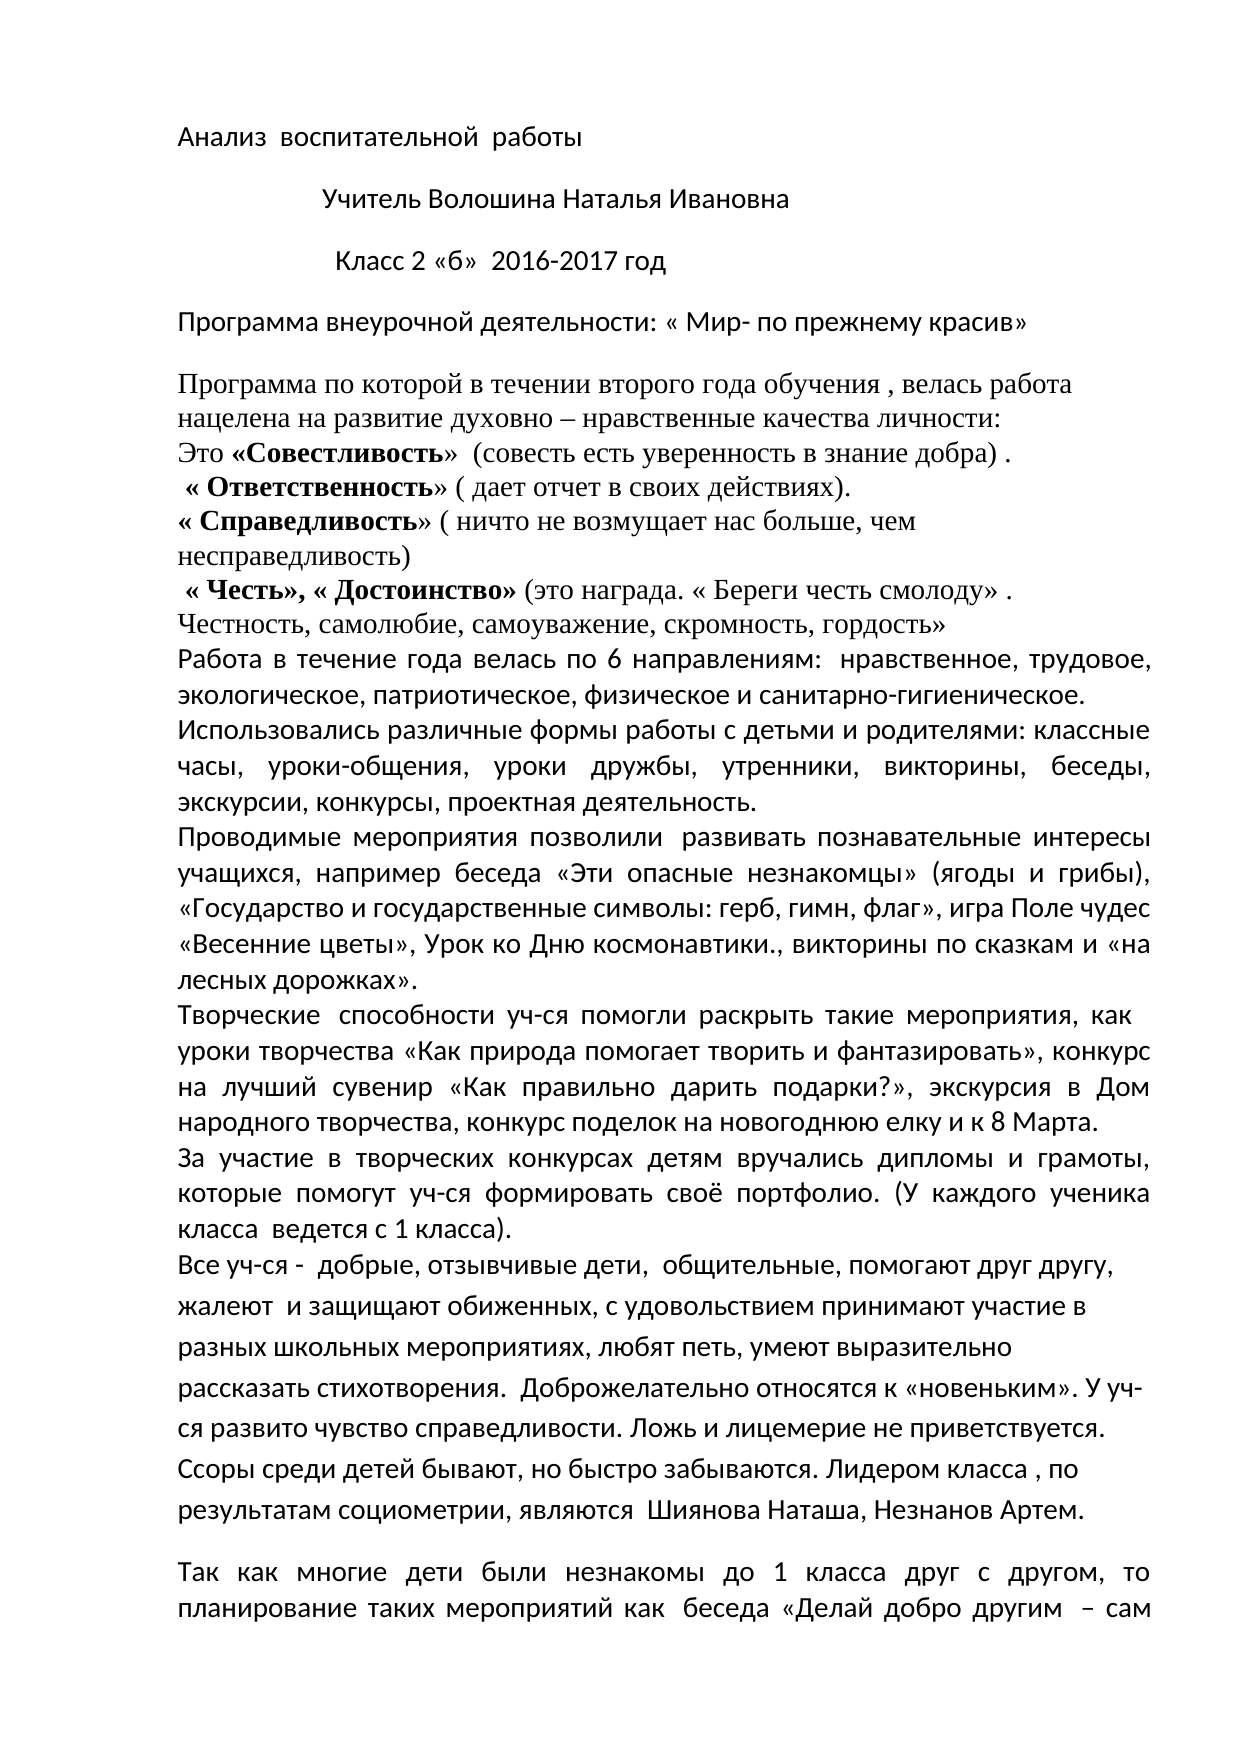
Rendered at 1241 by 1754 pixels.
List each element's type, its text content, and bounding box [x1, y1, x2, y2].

text Учитель Волошина Наталья Ивановна [177, 180, 1152, 216]
text Использовались различные формы работы с детьми и родителями: классные часы, уроки-общения, уроки дружбы, утренники, викторины, беседы, экскурсии, конкурсы, проектная деятельность. [177, 711, 1152, 818]
text Работа в течение года велась по 6 направлениям: нравственное, трудовое, экологическое, патриотическое, физическое и санитарно-гигиеническое. [177, 640, 1152, 711]
text За участие в творческих конкурсах детям вручались дипломы и грамоты, которые помогут уч-ся формировать своё портфолио. (У каждого ученика класса ведется с 1 класса). [177, 1139, 1152, 1246]
text Это «Совестливость» (совесть есть уверенность в знание добра) . [177, 434, 1152, 468]
text Программа внеурочной деятельности: « Мир- по прежнему красив» [177, 303, 1152, 339]
text Все уч-ся - добрые, отзывчивые дети, общительные, помогают друг другу, жалеют и защищают обиженных, с удовольствием принимают участие в разных школьных мероприятиях, любят петь, умеют выразительно рассказать стихотворения. Доброжелательно относятся к «новеньким». У уч-ся развито чувство справедливости. Ложь и лицемерие не приветствуется. Ссоры среди детей бывают, но быстро забываются. Лидером класса , по результатам социометрии, являются Шиянова Наташа, Незнанов Артем. [177, 1246, 1152, 1527]
text Анализ воспитательной работы [177, 118, 1152, 154]
text « Ответственность» ( дает отчет в своих действиях). [177, 468, 1152, 503]
text Творческие способности уч-ся помогли раскрыть такие мероприятия, как уроки творчества «Как природа помогает творить и фантазировать», конкурс на лучший сувенир «Как правильно дарить подарки?», экскурсия в Дом народного творчества, конкурс поделок на новогоднюю елку и к 8 Марта. [177, 996, 1152, 1139]
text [177, 1553, 1152, 1624]
text Программа по которой в течении второго года обучения , велась работа нацелена на развитие духовно – нравственные качества личности: [177, 365, 1152, 434]
text Проводимые мероприятия позволили развивать познавательные интересы учащихся, например беседа «Эти опасные незнакомцы» (ягоды и грибы), «Государство и государственные символы: герб, гимн, флаг», игра Поле чудес «Весенние цветы», Урок ко Дню космонавтики., викторины по сказкам и «на лесных дорожках». [177, 818, 1152, 996]
text « Честь», « Достоинство» (это награда. « Береги честь смолоду» . Честность, самолюбие, самоуважение, скромность, гордость» [177, 571, 1152, 640]
text « Справедливость» ( ничто не возмущает нас больше, чем несправедливость) [177, 503, 1152, 571]
text Класс 2 «б» 2016-2017 год [177, 242, 1152, 277]
